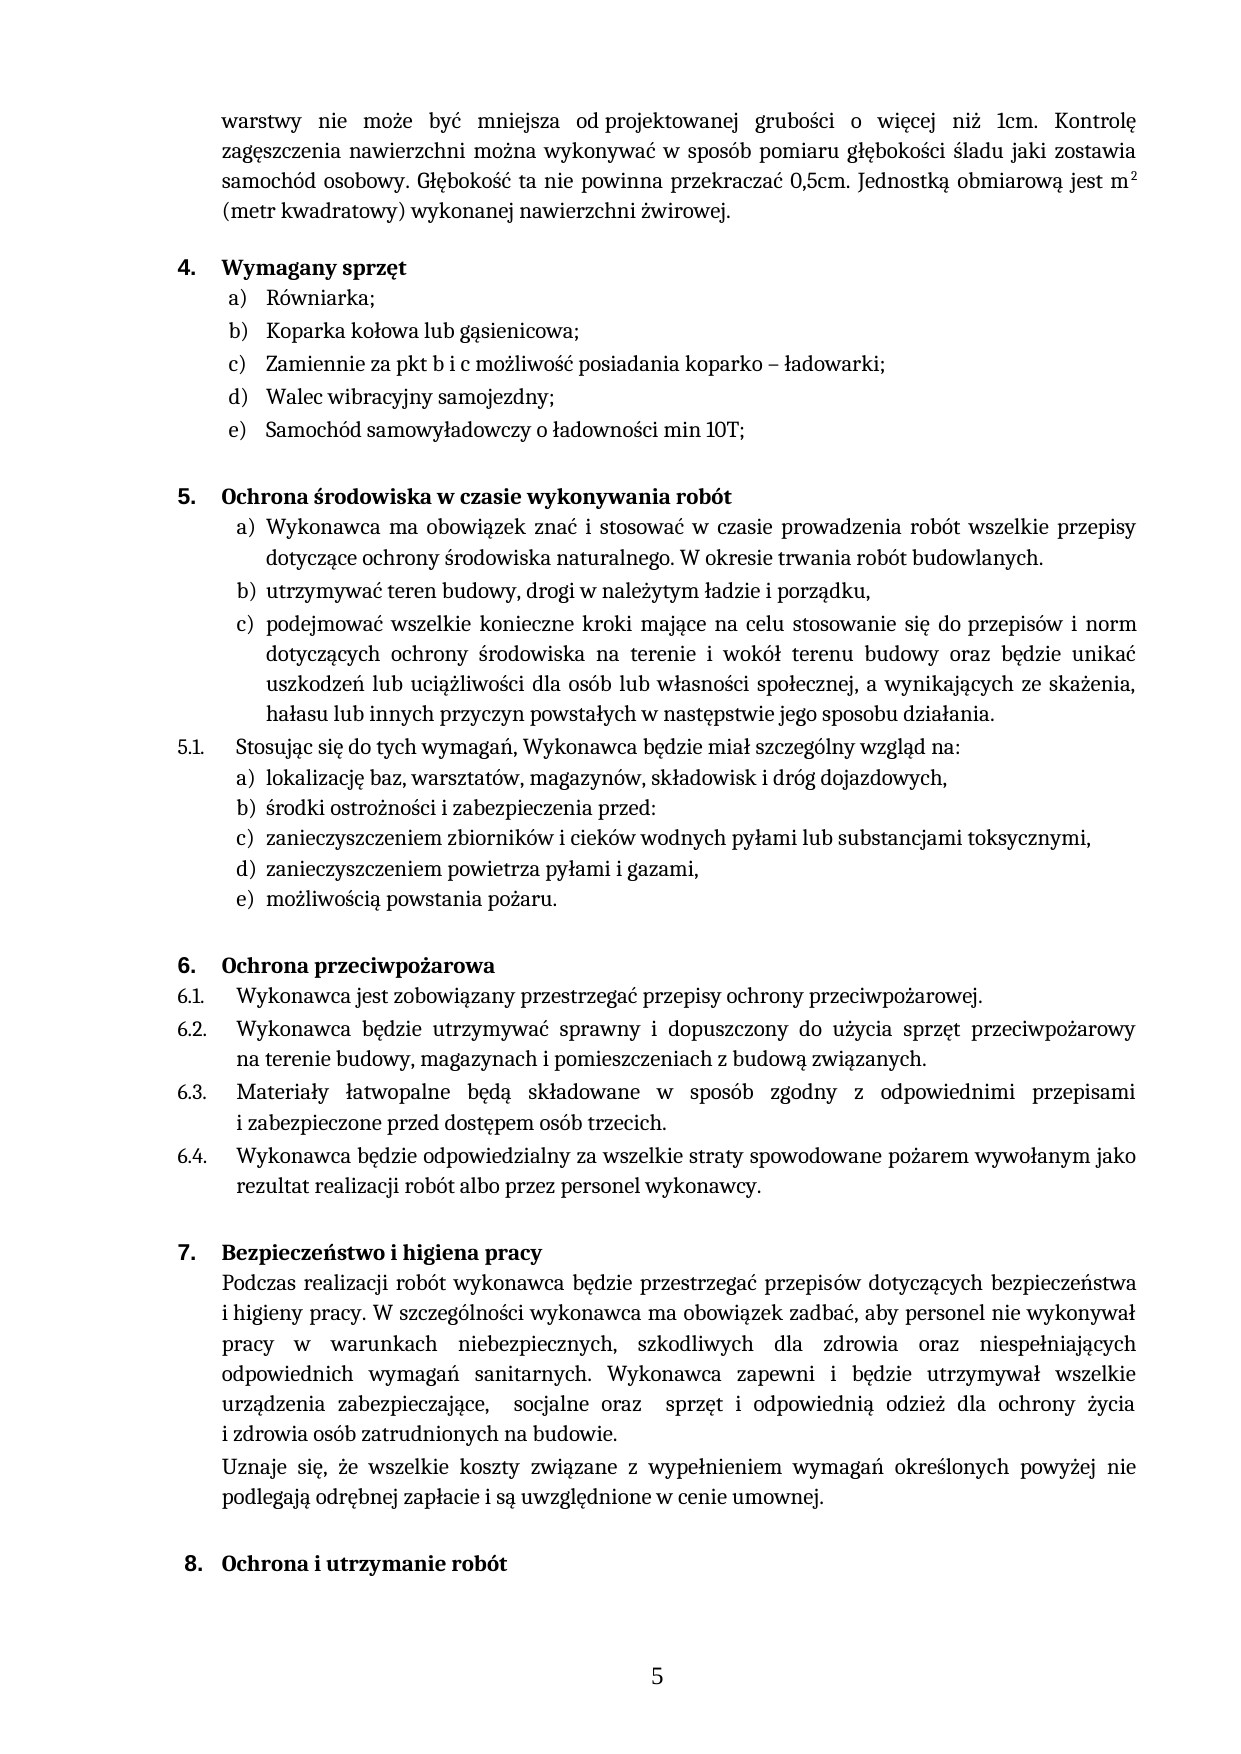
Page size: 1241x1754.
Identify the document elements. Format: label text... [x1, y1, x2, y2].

list Równiarka; [228, 285, 1137, 311]
list Samochód samowyładowczy o ładowności min 10T; [228, 417, 1137, 443]
list Wykonawca będzie odpowiedzialny za wszelkie straty spowodowane pożarem wywołanym jako rezultat realizacji robót albo przez personel wykonawcy. [177, 1142, 1137, 1199]
list podejmować wszelkie konieczne kroki mające na celu stosowanie się do przepisów i norm dotyczących ochrony środowiska na terenie i wokół terenu budowy oraz będzie unikać uszkodzeń lub uciążliwości dla osób lub własności społecznej, a wynikających ze skażenia, hałasu lub innych przyczyn powstałych w następstwie jego sposobu działania. [236, 610, 1137, 727]
list zanieczyszczeniem zbiorników i cieków wodnych pyłami lub substancjami toksycznymi, [236, 825, 1137, 852]
list środki ostrożności i zabezpieczenia przed: [236, 795, 1137, 821]
list zanieczyszczeniem powietrza pyłami i gazami, [236, 855, 1137, 882]
list Wymagany sprzęt [177, 253, 1137, 281]
list Koparka kołowa lub gąsienicowa; [228, 318, 1137, 344]
list lokalizację baz, warsztatów, magazynów, składowisk i dróg dojazdowych, [236, 765, 1137, 791]
text Uznaje się, że wszelkie koszty związane z wypełnieniem wymagań określonych powyżej nie podlegają odrębnej zapłacie i są uwzględnione w cenie umownej. [222, 1454, 1137, 1511]
list utrzymywać teren budowy, drogi w należytym ładzie i porządku, [236, 577, 1137, 604]
list Ochrona przeciwpożarowa [177, 952, 1137, 979]
list Materiały łatwopalne będą składowane w sposób zgodny z odpowiednimi przepisami i zabezpieczone przed dostępem osób trzecich. [177, 1079, 1137, 1136]
list Walec wibracyjny samojezdny; [228, 384, 1137, 410]
list Zamiennie za pkt b i c możliwość posiadania koparko – ładowarki; [228, 351, 1137, 377]
list Bezpieczeństwo i higiena pracy [177, 1239, 1137, 1266]
list Stosując się do tych wymagań, Wykonawca będzie miał szczególny wzgląd na: [177, 734, 1137, 760]
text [222, 108, 1137, 225]
list możliwością powstania pożaru. [236, 886, 1137, 912]
list Ochrona środowiska w czasie wykonywania robót [177, 483, 1137, 510]
list Wykonawca jest zobowiązany przestrzegać przepisy ochrony przeciwpożarowej. [177, 983, 1137, 1009]
list Wykonawca będzie utrzymywać sprawny i dopuszczony do użycia sprzęt przeciwpożarowy na terenie budowy, magazynach i pomieszczeniach z budową związanych. [177, 1016, 1137, 1072]
text Podczas realizacji robót wykonawca będzie przestrzegać przepisów dotyczących bezpieczeństwa i higieny pracy. W szczególności wykonawca ma obowiązek zadbać, aby personel nie wykonywał pracy w warunkach niebezpiecznych, szkodliwych dla zdrowia oraz niespełniających odpowiednich wymagań sanitarnych. Wykonawca zapewni i będzie utrzymywał wszelkie urządzenia zabezpieczające, socjalne oraz sprzęt i odpowiednią odzież dla ochrony życia i zdrowia osób zatrudnionych na budowie. [222, 1270, 1137, 1447]
list Wykonawca ma obowiązek znać i stosować w czasie prowadzenia robót wszelkie przepisy dotyczące ochrony środowiska naturalnego. W okresie trwania robót budowlanych. [236, 514, 1137, 571]
list Ochrona i utrzymanie robót [184, 1550, 1137, 1577]
